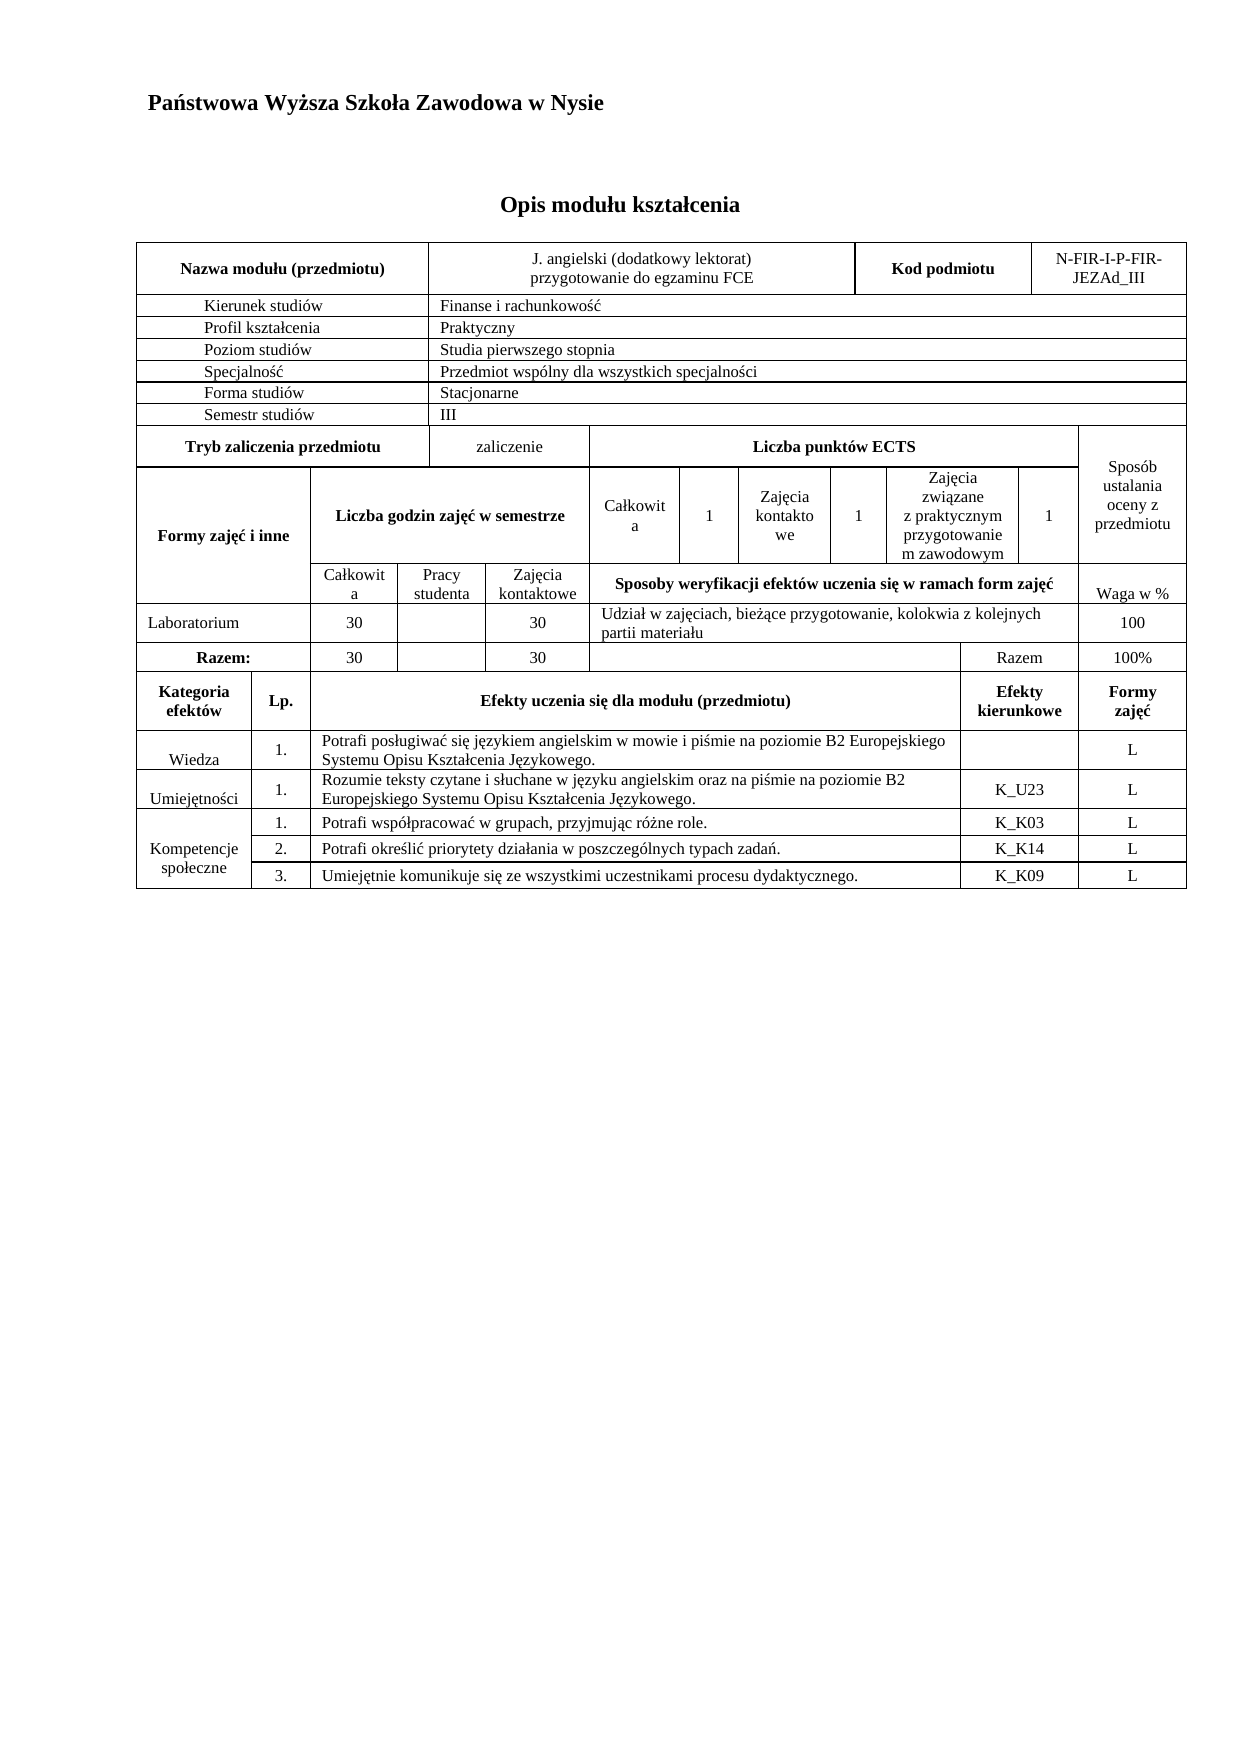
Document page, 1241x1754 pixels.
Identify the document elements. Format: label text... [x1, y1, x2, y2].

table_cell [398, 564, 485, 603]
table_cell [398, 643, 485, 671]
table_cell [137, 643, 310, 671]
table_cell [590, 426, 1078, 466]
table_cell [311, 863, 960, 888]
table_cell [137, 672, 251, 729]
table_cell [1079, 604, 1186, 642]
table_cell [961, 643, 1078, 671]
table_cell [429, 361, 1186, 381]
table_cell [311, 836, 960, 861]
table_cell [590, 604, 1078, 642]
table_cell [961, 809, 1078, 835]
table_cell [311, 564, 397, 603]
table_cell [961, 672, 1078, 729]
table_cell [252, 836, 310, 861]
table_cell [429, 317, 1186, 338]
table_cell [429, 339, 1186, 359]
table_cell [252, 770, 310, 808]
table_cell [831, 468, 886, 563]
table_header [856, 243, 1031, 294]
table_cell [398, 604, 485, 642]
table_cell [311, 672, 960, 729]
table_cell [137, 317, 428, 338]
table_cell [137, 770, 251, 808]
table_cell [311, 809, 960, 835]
text Opis modułu kształcenia [148, 191, 1092, 217]
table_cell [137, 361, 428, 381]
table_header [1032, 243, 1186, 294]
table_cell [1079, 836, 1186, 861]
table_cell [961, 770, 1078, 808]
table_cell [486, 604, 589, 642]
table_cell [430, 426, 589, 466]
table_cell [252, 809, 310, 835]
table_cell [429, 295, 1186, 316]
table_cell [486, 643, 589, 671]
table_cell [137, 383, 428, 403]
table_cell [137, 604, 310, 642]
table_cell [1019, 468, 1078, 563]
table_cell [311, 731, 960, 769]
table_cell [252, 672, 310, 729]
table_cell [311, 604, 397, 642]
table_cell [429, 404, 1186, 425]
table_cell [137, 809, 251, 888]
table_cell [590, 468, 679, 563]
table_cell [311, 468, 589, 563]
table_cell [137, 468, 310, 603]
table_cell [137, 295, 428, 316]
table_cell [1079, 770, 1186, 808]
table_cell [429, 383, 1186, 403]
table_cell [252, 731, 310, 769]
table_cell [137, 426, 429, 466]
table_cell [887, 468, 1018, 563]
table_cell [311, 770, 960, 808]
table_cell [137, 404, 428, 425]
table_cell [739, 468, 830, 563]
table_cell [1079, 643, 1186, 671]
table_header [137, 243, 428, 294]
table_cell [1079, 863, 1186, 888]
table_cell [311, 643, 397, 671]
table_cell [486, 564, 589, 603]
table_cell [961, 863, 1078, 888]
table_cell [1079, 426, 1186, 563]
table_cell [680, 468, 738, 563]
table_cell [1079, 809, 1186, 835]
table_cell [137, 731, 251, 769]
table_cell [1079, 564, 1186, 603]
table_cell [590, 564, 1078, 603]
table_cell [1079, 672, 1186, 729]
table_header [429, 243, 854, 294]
text Państwowa Wyższa Szkoła Zawodowa w Nysie [148, 89, 1092, 115]
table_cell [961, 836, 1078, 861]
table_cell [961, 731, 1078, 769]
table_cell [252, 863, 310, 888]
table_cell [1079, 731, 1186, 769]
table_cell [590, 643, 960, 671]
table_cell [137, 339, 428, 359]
